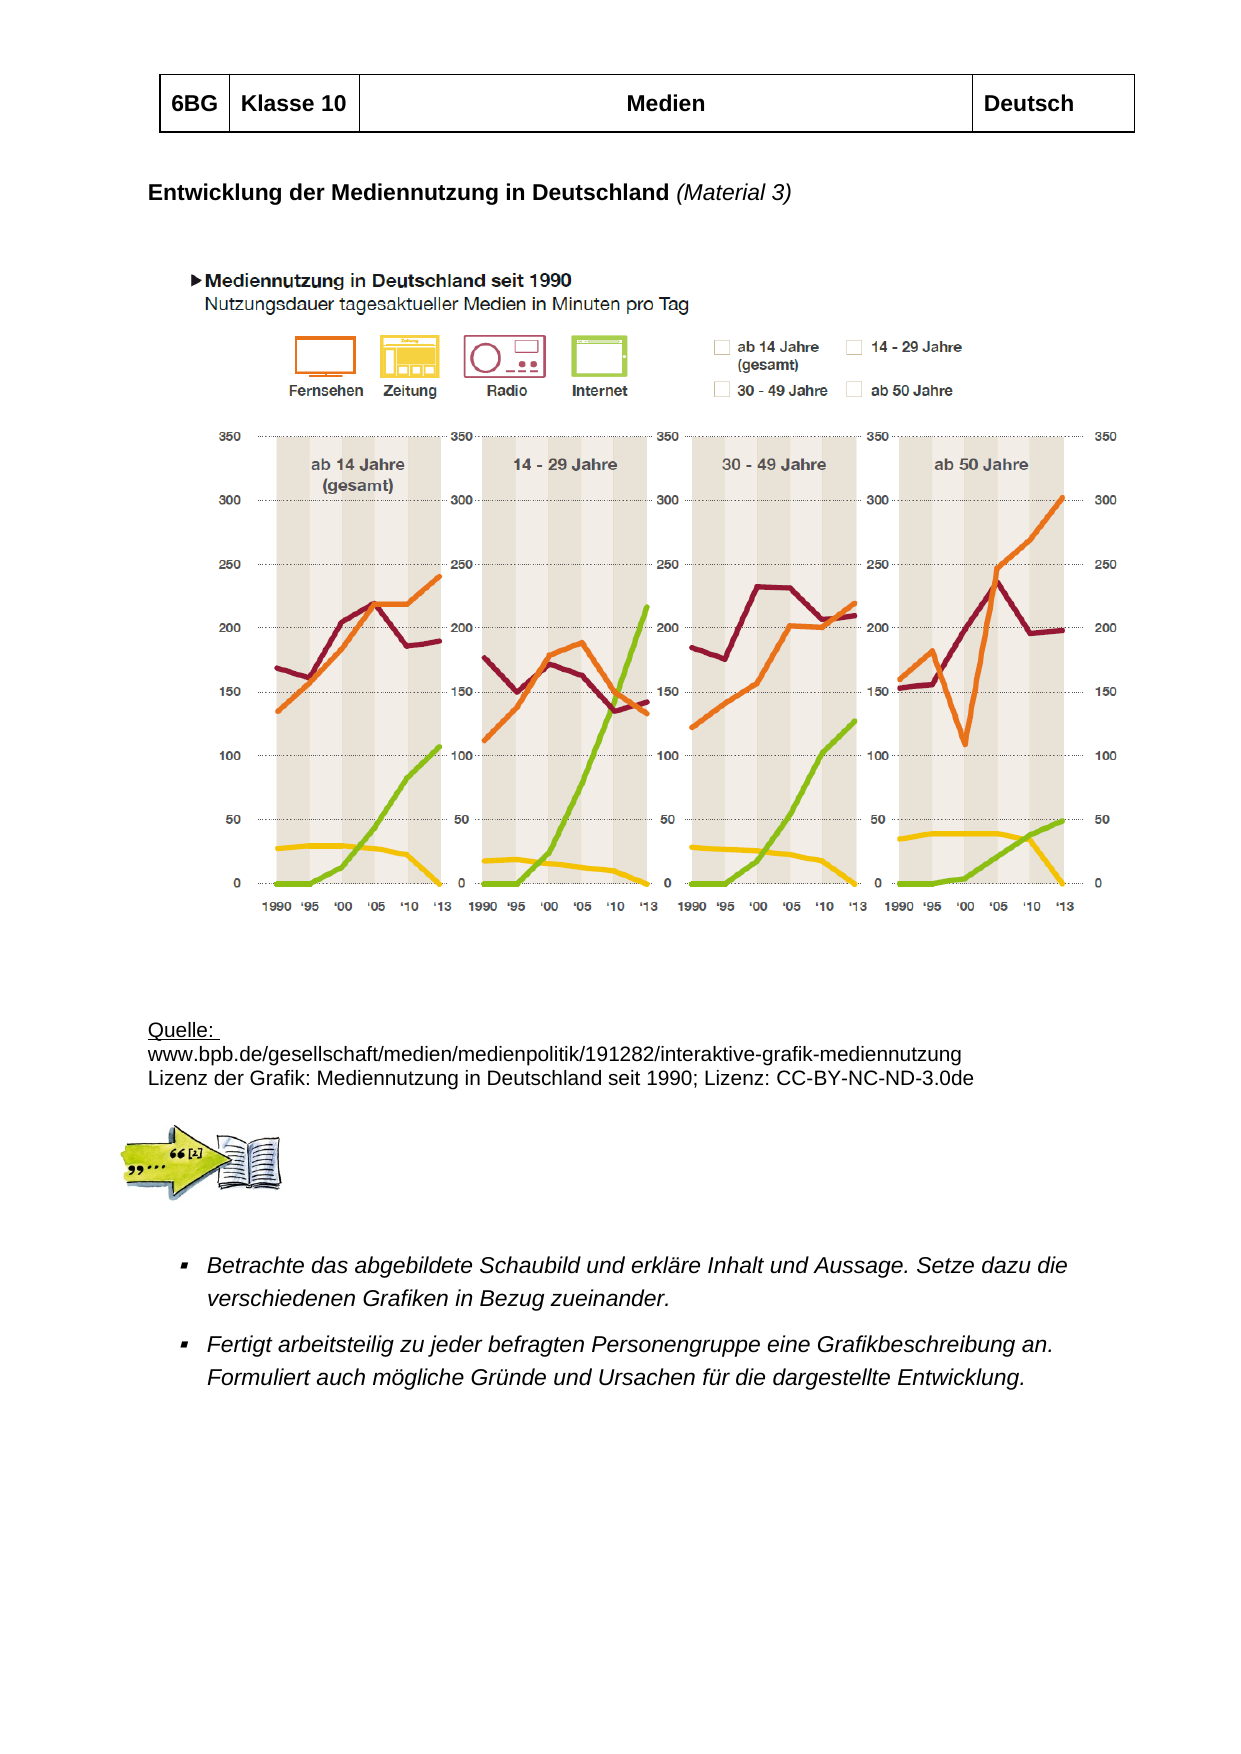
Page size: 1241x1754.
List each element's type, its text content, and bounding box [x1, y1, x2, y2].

list Fertigt arbeitsteilig zu jeder befragten Personengruppe eine Grafikbeschreibung an. Formuliert auch mögliche Gründe und Ursachen für die dargestellte Entwicklung. [177, 1326, 1093, 1392]
text Entwicklung der Mediennutzung in Deutschland (Material 3) [148, 173, 1093, 207]
picture [185, 265, 1130, 923]
text Quelle: [148, 1018, 1093, 1042]
text www.bpb.de/gesellschaft/medien/medienpolitik/191282/interaktive-grafik-mediennutzung [148, 1042, 1093, 1066]
text Lizenz der Grafik: Mediennutzung in Deutschland seit 1990; Lizenz: CC-BY-NC-ND-3.0de [148, 1066, 1093, 1090]
list Betrachte das abgebildete Schaubild und erkläre Inhalt und Aussage. Setze dazu die verschiedenen Grafiken in Bezug zueinander. [177, 1246, 1093, 1313]
picture [115, 1119, 290, 1210]
